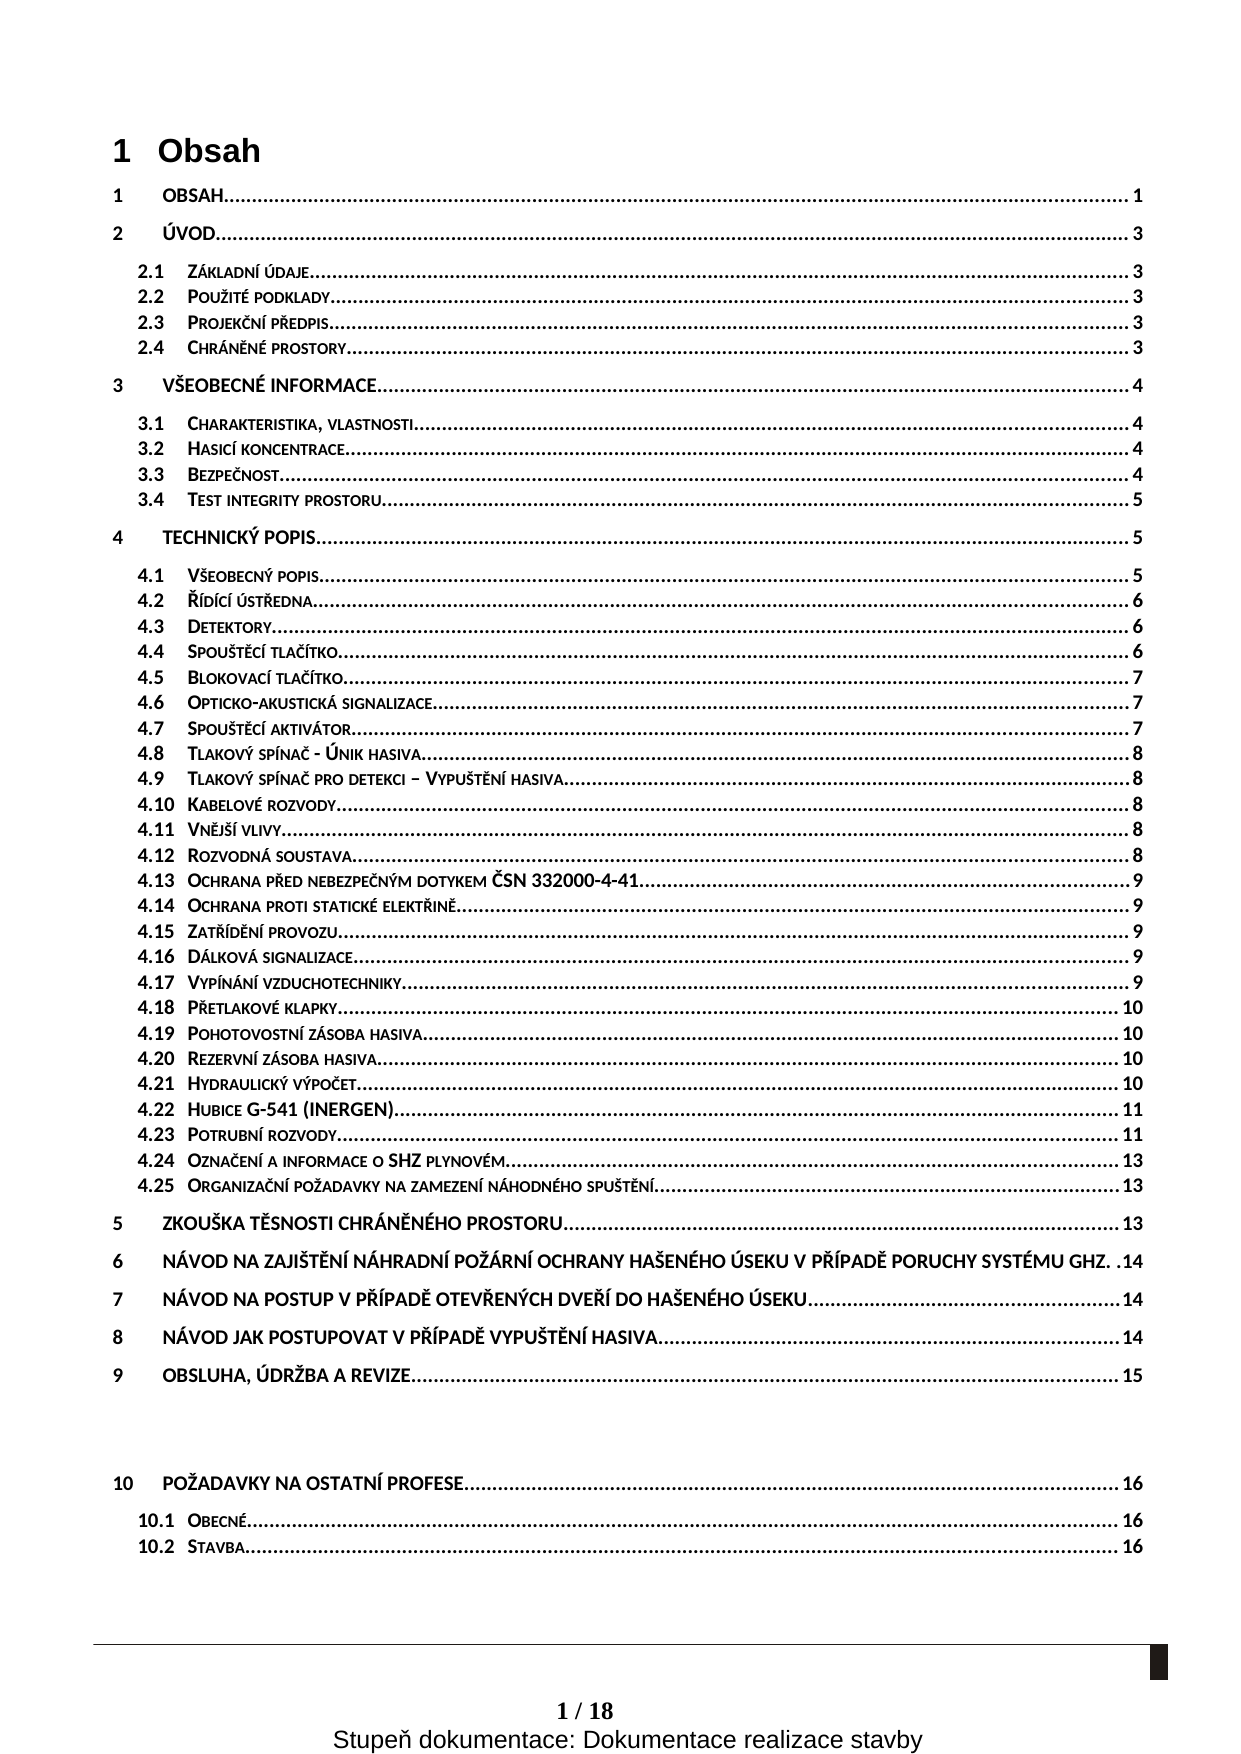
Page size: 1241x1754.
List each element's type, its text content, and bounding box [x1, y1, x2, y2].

text 2.4 Chráněné prostory 3 [137, 334, 1144, 360]
text 10.2 Stavba 16 [137, 1533, 1144, 1558]
text 4.21 Hydraulický výpočet 10 [137, 1071, 1144, 1096]
text 4.8 Tlakový spínač - Únik hasiva 8 [137, 740, 1144, 766]
text 3.3 Bezpečnost 4 [137, 461, 1144, 486]
text 4.10 Kabelové rozvody 8 [137, 791, 1144, 816]
text 4.13 Ochrana před nebezpečným dotykem ČSN 332000-4-41 9 [137, 867, 1144, 893]
text 4.17 Vypínání vzduchotechniky 9 [137, 969, 1144, 994]
text 8 NÁVOD JAK POSTUPOVAT V PŘÍPADĚ VYPUŠTĚNÍ HASIVA 14 [112, 1324, 1144, 1349]
text 2.3 Projekční předpis 3 [137, 309, 1144, 334]
text 3.2 Hasicí koncentrace 4 [137, 436, 1144, 461]
text 4.25 Organizační požadavky na zamezení náhodného spuštění 13 [137, 1172, 1144, 1198]
text 4.16 Dálková signalizace 9 [137, 943, 1144, 969]
text 4.18 Přetlakové klapky 10 [137, 994, 1144, 1020]
text 2 ÚVOD 3 [112, 220, 1144, 246]
text 2.2 Použité podklady 3 [137, 283, 1144, 309]
text 4.24 Označení a informace o SHZ plynovém 13 [137, 1147, 1144, 1172]
text 4.4 Spouštěcí tlačítko 6 [137, 638, 1144, 664]
text 7 NÁVOD NA POSTUP V PŘÍPADĚ OTEVŘENÝCH DVEŘÍ DO HAŠENÉHO ÚSEKU 14 [112, 1286, 1144, 1311]
text 4.12 Rozvodná soustava 8 [137, 842, 1144, 867]
text 3.1 Charakteristika, vlastnosti 4 [137, 410, 1144, 436]
text 10.1 Obecné 16 [137, 1508, 1144, 1533]
text 4.7 Spouštěcí aktivátor 7 [137, 715, 1144, 740]
text 3.4 Test integrity prostoru 5 [137, 486, 1144, 512]
text 2.1 Základní údaje 3 [137, 258, 1144, 283]
text 4.20 Rezervní zásoba hasiva 10 [137, 1045, 1144, 1071]
text 9 OBSLUHA, ÚDRŽBA A REVIZE 15 [112, 1362, 1144, 1387]
text 4.9 Tlakový spínač pro detekci – Vypuštění hasiva 8 [137, 766, 1144, 791]
text 5 ZKOUŠKA TĚSNOSTI CHRÁNĚNÉHO PROSTORU 13 [112, 1210, 1144, 1236]
text 4.2 Řídící ústředna 6 [137, 588, 1144, 613]
text 4.6 Opticko-akustická signalizace 7 [137, 689, 1144, 715]
text 1 Obsah 1 [112, 182, 1144, 208]
text 4.14 Ochrana proti statické elektřině 9 [137, 893, 1144, 918]
subtitle Obsah [112, 131, 1144, 170]
text 4.1 Všeobecný popis 5 [137, 562, 1144, 588]
text 4.22 Hubice G-541 (INERGEN) 11 [137, 1096, 1144, 1121]
text 10 POŽADAVKY NA OSTATNÍ PROFESE 16 [112, 1470, 1144, 1495]
text 6 NÁVOD NA ZAJIŠTĚNÍ NÁHRADNÍ POŽÁRNÍ OCHRANY HAŠENÉHO ÚSEKU V PŘÍPADĚ PORUCHY SYSTÉMU GHZ 14 [112, 1248, 1144, 1273]
text 4.5 Blokovací tlačítko 7 [137, 664, 1144, 689]
text 4 TECHNICKÝ POPIS 5 [112, 524, 1144, 550]
text 4.23 Potrubní rozvody 11 [137, 1121, 1144, 1147]
text 4.3 Detektory 6 [137, 613, 1144, 638]
text 4.19 Pohotovostní zásoba hasiva 10 [137, 1020, 1144, 1045]
text 3 VŠEOBECNÉ INFORMACE 4 [112, 372, 1144, 398]
text 4.11 Vnější vlivy 8 [137, 816, 1144, 842]
text 4.15 Zatřídění provozu 9 [137, 918, 1144, 943]
